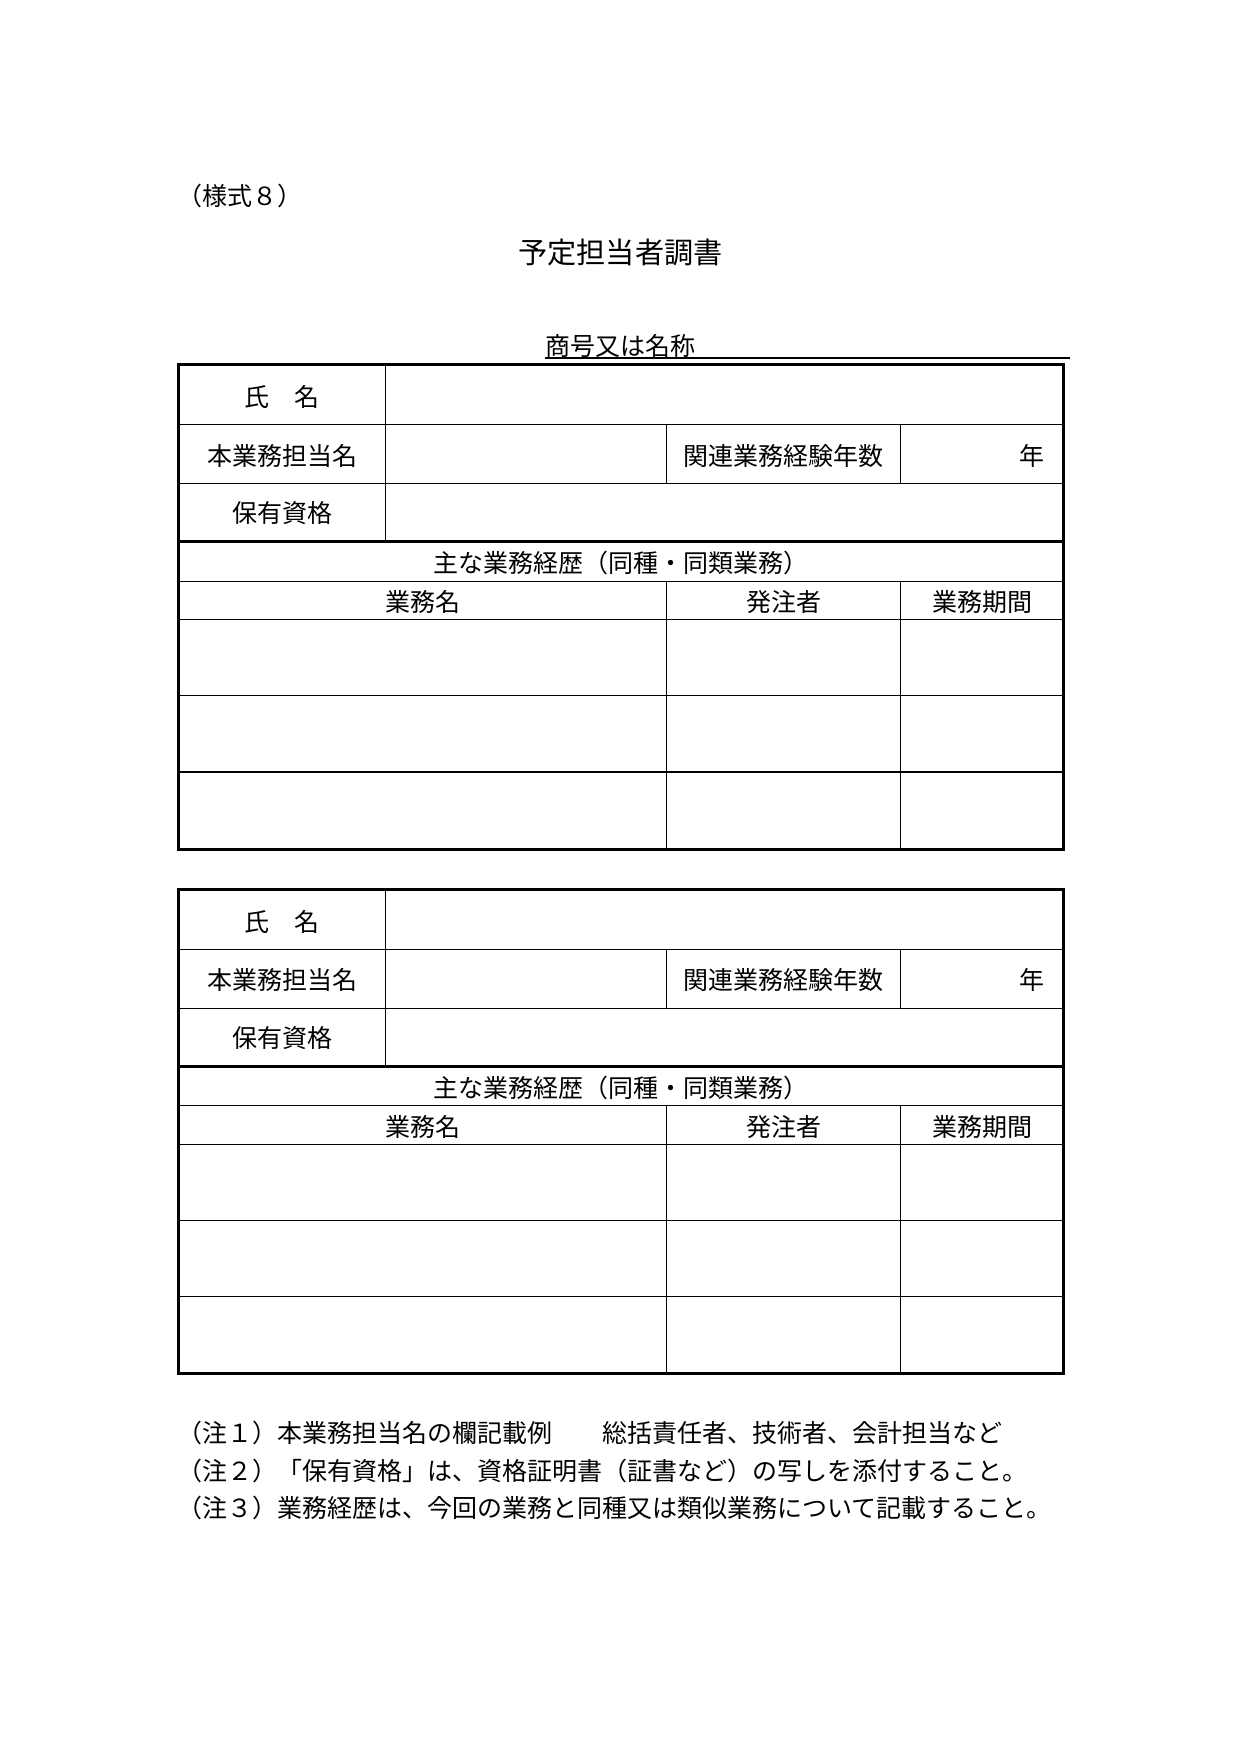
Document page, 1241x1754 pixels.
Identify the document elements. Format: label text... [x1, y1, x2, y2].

table_cell [667, 696, 900, 771]
table_cell 業務期間 [901, 582, 1062, 619]
table_cell 保有資格 [180, 1009, 385, 1065]
table_cell [667, 1145, 900, 1220]
table_header 氏 名 [180, 891, 385, 949]
table_header 氏 名 [180, 366, 385, 424]
table_cell [180, 620, 666, 695]
table_cell [180, 1221, 666, 1296]
table_cell [901, 1221, 1062, 1296]
table_cell [901, 1297, 1062, 1372]
table_cell 業務期間 [901, 1106, 1062, 1144]
table_cell 主な業務経歴（同種・同類業務） [180, 1068, 1062, 1105]
table_cell [386, 950, 666, 1008]
table_cell [180, 696, 666, 771]
text 予定担当者調書 [177, 213, 1063, 288]
table_cell [667, 773, 900, 847]
table_cell 本業務担当名 [180, 950, 385, 1008]
table_cell 主な業務経歴（同種・同類業務） [180, 543, 1062, 581]
table_cell [180, 773, 666, 847]
table_cell 保有資格 [180, 484, 385, 540]
table_cell [901, 1145, 1062, 1220]
table_header [386, 891, 1062, 949]
text （様式８） [177, 176, 1063, 213]
table_cell 年 [901, 425, 1062, 483]
text （注２）「保有資格」は、資格証明書（証書など）の写しを添付すること。 [177, 1450, 1063, 1488]
table_cell [386, 484, 1062, 540]
table_cell [901, 773, 1062, 847]
table_cell 業務名 [180, 1106, 666, 1144]
table_cell 発注者 [667, 1106, 900, 1144]
table_header [386, 366, 1062, 424]
table_cell [180, 1297, 666, 1372]
table_cell [386, 1009, 1062, 1065]
text （注１）本業務担当名の欄記載例 総括責任者、技術者、会計担当など [177, 1413, 1063, 1450]
table_cell [901, 696, 1062, 771]
table_cell [667, 1221, 900, 1296]
table_cell 関連業務経験年数 [667, 425, 900, 483]
table_cell [901, 620, 1062, 695]
table_cell 本業務担当名 [180, 425, 385, 483]
table_cell 発注者 [667, 582, 900, 619]
table_cell [180, 1145, 666, 1220]
text 商号又は名称 [177, 326, 1063, 363]
table_cell 業務名 [180, 582, 666, 619]
table_cell 年 [901, 950, 1062, 1008]
text （注３）業務経歴は、今回の業務と同種又は類似業務について記載すること。 [177, 1488, 1063, 1525]
table_cell [667, 620, 900, 695]
table_cell [386, 425, 666, 483]
table_cell 関連業務経験年数 [667, 950, 900, 1008]
table_cell [667, 1297, 900, 1372]
